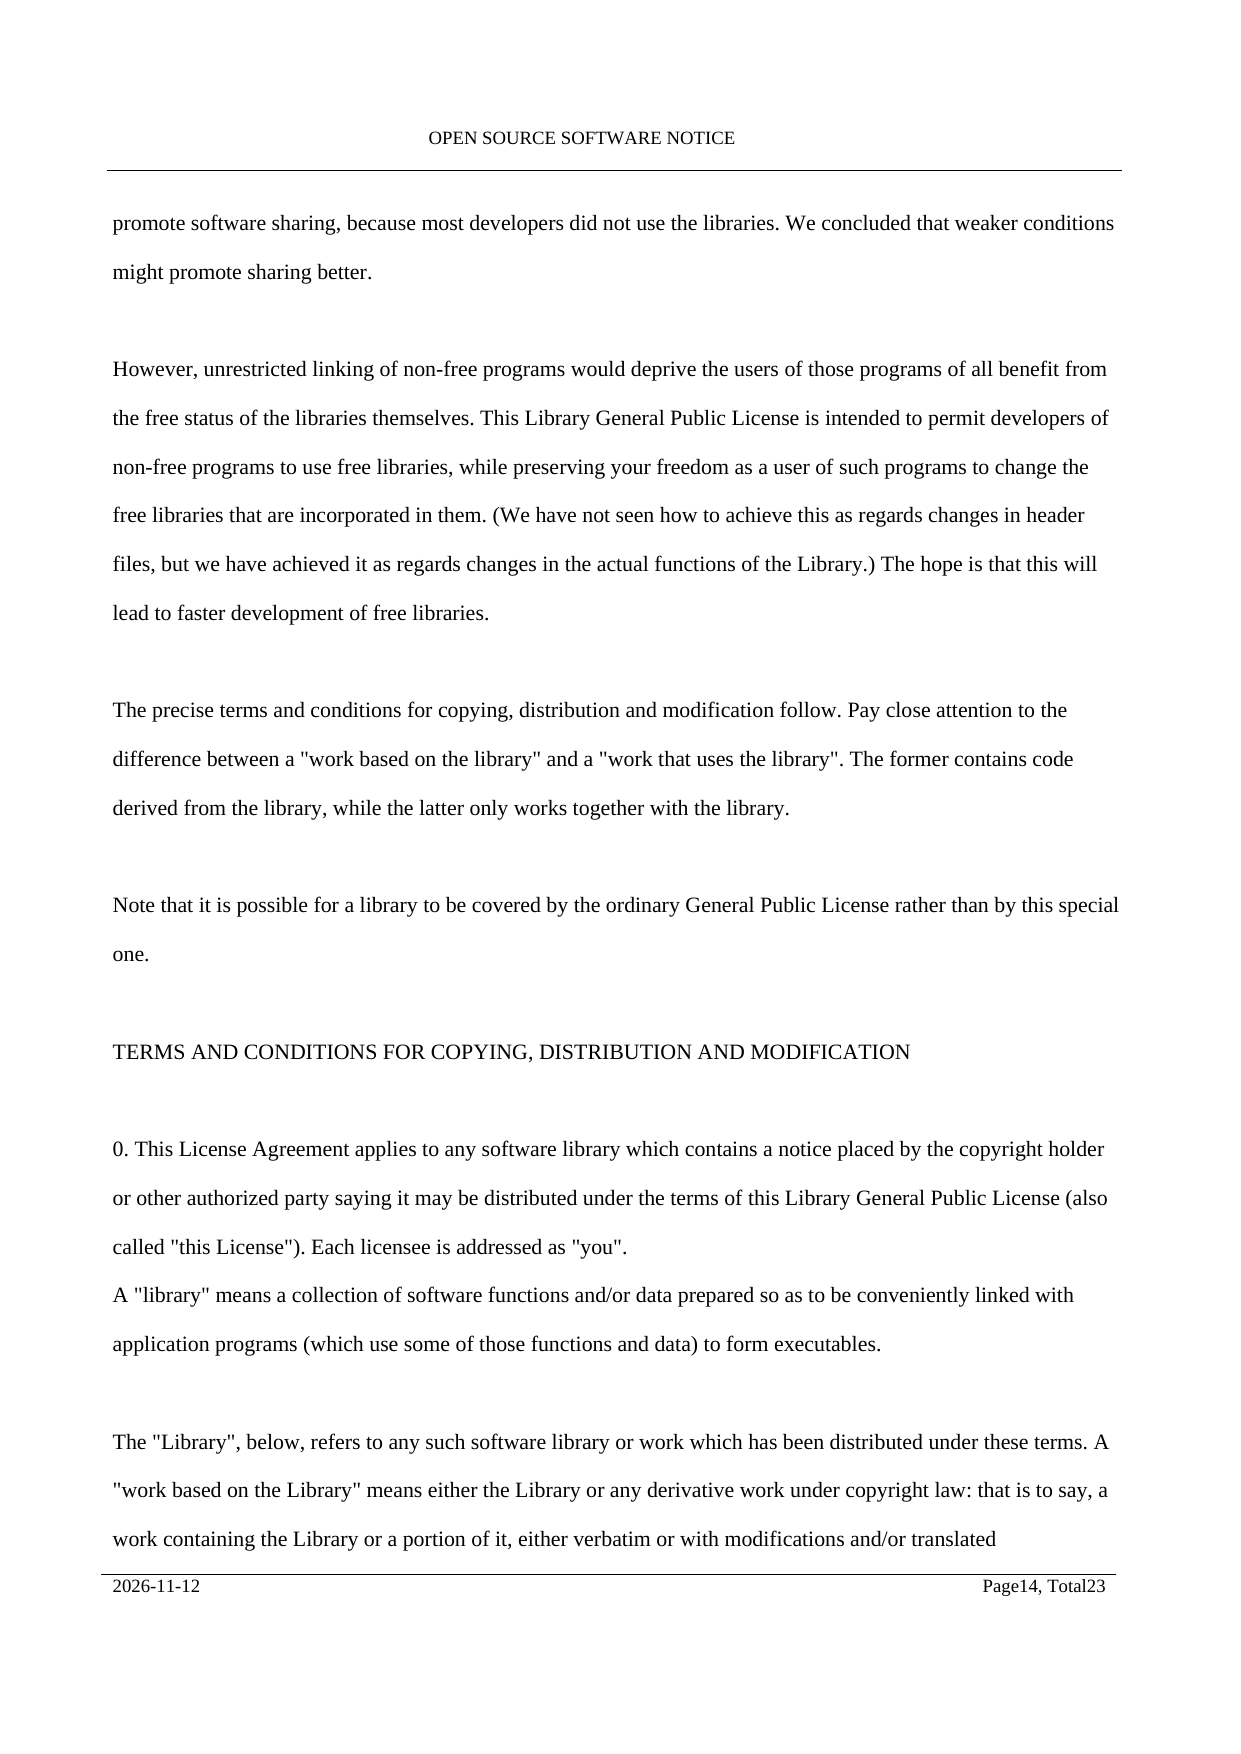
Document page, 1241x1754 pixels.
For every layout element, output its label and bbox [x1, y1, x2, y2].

text [112, 206, 1128, 1555]
